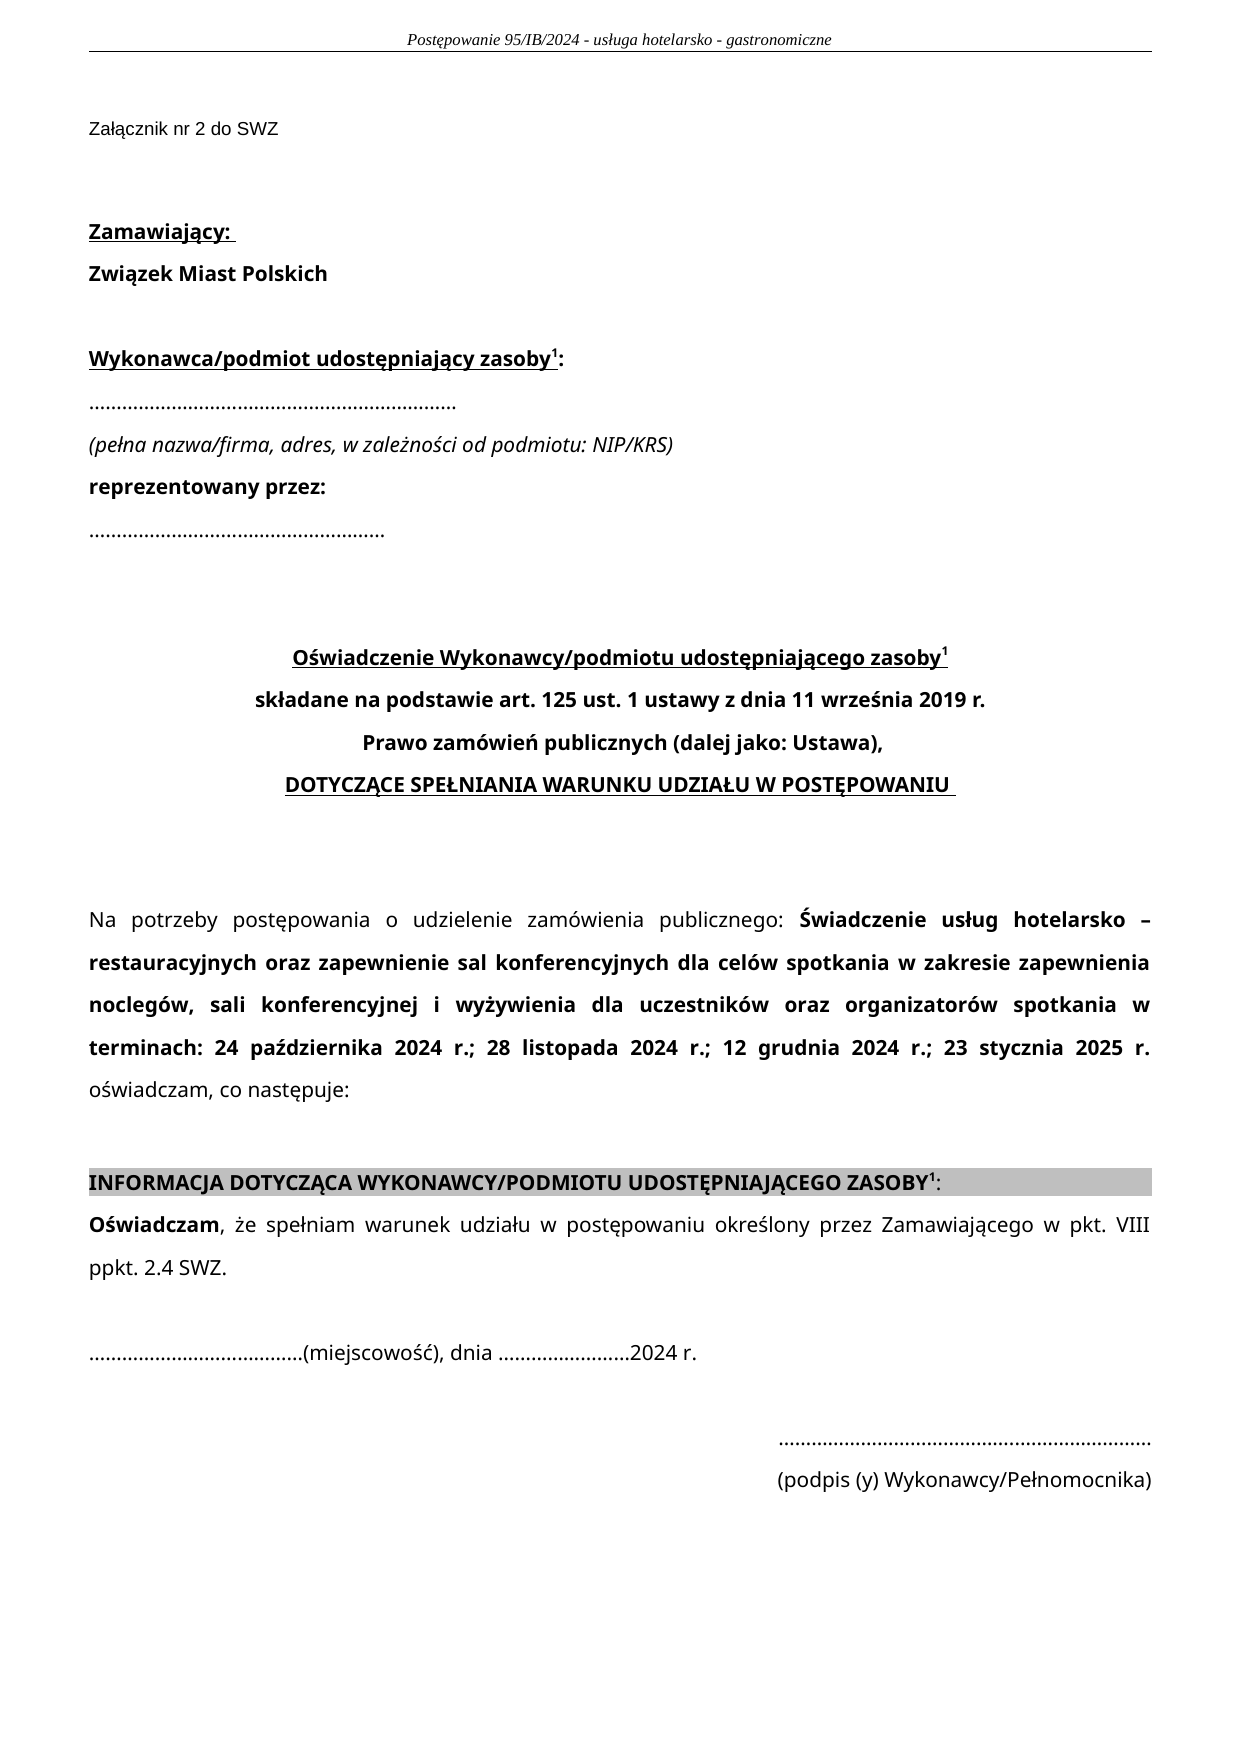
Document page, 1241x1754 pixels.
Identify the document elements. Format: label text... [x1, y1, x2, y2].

text Załącznik nr 2 do SWZ [89, 118, 1152, 140]
text ……………………………………..…………………… [89, 1423, 1152, 1451]
text INFORMACJA DOTYCZĄCA WYKONAWCY/PODMIOTU UDOSTĘPNIAJĄCEGO ZASOBY1: [89, 1168, 1152, 1196]
text Na potrzeby postępowania o udzielenie zamówienia publicznego: Świadczenie usług hotelarsko – restauracyjnych oraz zapewnienie sal konferencyjnych dla celów spotkania w zakresie zapewnienia noclegów, sali konferencyjnej i wyżywienia dla uczestników oraz organizatorów spotkania w terminach: 24 października 2024 r.; 28 listopada 2024 r.; 12 grudnia 2024 r.; 23 stycznia 2025 r. oświadczam, co następuje: [89, 905, 1152, 1104]
text składane na podstawie art. 125 ust. 1 ustawy z dnia 11 września 2019 r. [89, 685, 1152, 714]
text Zamawiający: [89, 217, 1152, 245]
text Związek Miast Polskich [89, 259, 1152, 288]
text ………………………………….……………………… [89, 387, 620, 416]
text Prawo zamówień publicznych (dalej jako: Ustawa), [89, 728, 1152, 756]
text Oświadczam, że spełniam warunek udziału w postępowaniu określony przez Zamawiającego w pkt. VIII ppkt. 2.4 SWZ. [89, 1211, 1152, 1282]
text Oświadczenie Wykonawcy/podmiotu udostępniającego zasoby1 [89, 643, 1152, 671]
text Wykonawca/podmiot udostępniający zasoby1: [89, 344, 1152, 373]
text reprezentowany przez: [89, 472, 1152, 501]
text …………………………………(miejscowość), dnia ……………………2024 r. [89, 1338, 1152, 1367]
text (podpis (y) Wykonawcy/Pełnomocnika) [89, 1466, 1152, 1494]
text DOTYCZĄCE SPEŁNIANIA WARUNKU UDZIAŁU W POSTĘPOWANIU [89, 771, 1152, 841]
text (pełna nazwa/firma, adres, w zależności od podmiotu: NIP/KRS) [89, 430, 1152, 458]
text ……………………………………………… [89, 515, 531, 543]
